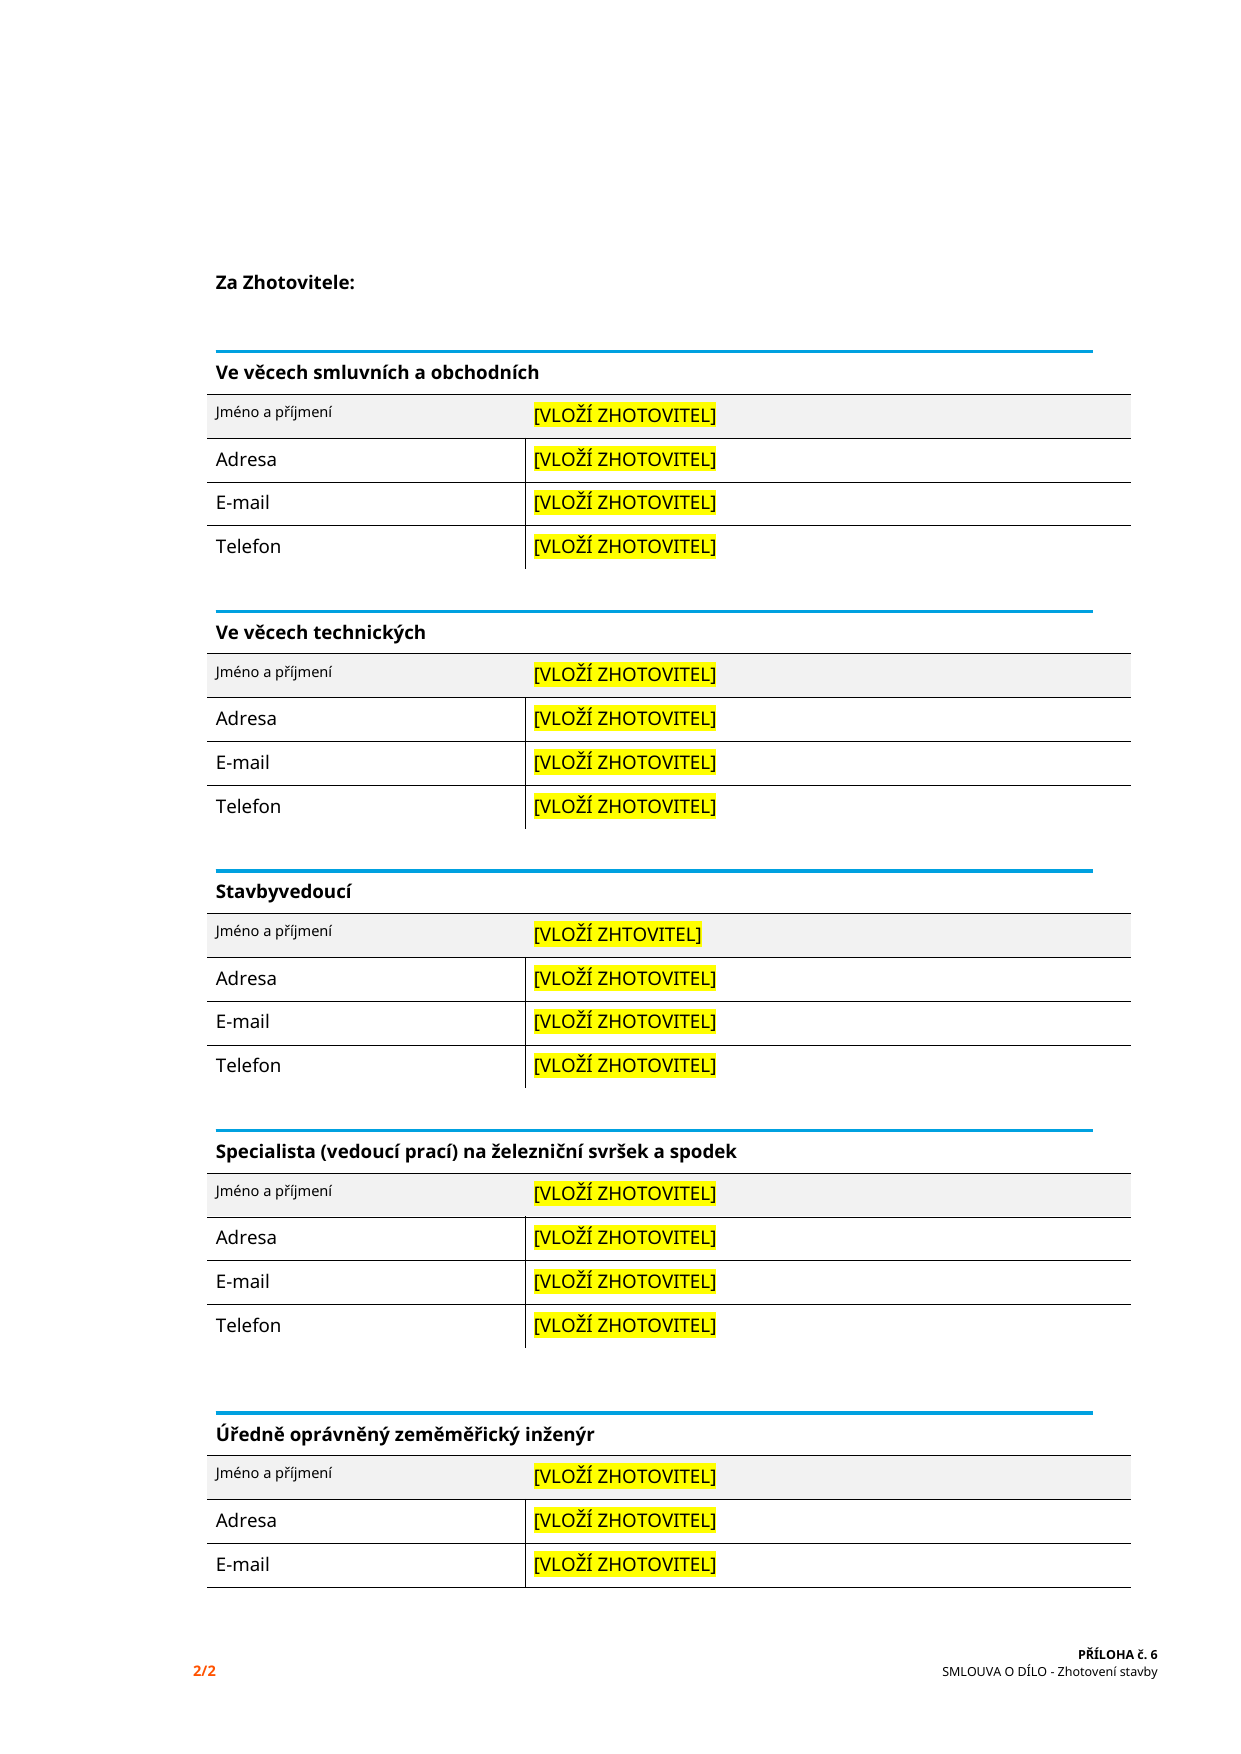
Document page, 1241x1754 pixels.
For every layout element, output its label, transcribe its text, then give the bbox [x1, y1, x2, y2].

table_cell E-mail [207, 1261, 525, 1304]
table_cell E-mail [207, 742, 525, 785]
text Ve věcech technických [216, 613, 1093, 644]
text Ve věcech smluvních a obchodních [216, 353, 1093, 385]
table_cell Telefon [207, 786, 525, 829]
table_cell E-mail [207, 1544, 525, 1587]
table_header Jméno a příjmení [207, 654, 526, 697]
table_cell E-mail [207, 1002, 525, 1044]
table_header Jméno a příjmení [207, 1174, 526, 1216]
table_cell E-mail [207, 483, 525, 525]
table_header [VLOŽÍ ZHOTOVITEL] [526, 654, 1131, 697]
table_cell [VLOŽÍ ZHOTOVITEL] [526, 483, 1131, 525]
table_cell Adresa [207, 958, 525, 1001]
table_cell [VLOŽÍ ZHOTOVITEL] [526, 1305, 1131, 1348]
table_cell [VLOŽÍ ZHOTOVITEL] [526, 1544, 1131, 1587]
table_header Jméno a příjmení [207, 914, 526, 957]
table_cell [VLOŽÍ ZHOTOVITEL] [526, 742, 1131, 785]
table_cell [VLOŽÍ ZHOTOVITEL] [526, 1500, 1131, 1543]
text Stavbyvedoucí [216, 873, 1093, 904]
table_cell [VLOŽÍ ZHOTOVITEL] [526, 1218, 1131, 1260]
table_cell [VLOŽÍ ZHOTOVITEL] [526, 526, 1131, 569]
text Za Zhotovitele: [216, 269, 1093, 294]
table_cell [VLOŽÍ ZHOTOVITEL] [526, 786, 1131, 829]
table_header Jméno a příjmení [207, 1456, 526, 1499]
table_header [VLOŽÍ ZHOTOVITEL] [526, 1174, 1131, 1216]
table_cell [VLOŽÍ ZHOTOVITEL] [526, 958, 1131, 1001]
text Specialista (vedoucí prací) na železniční svršek a spodek [216, 1132, 1093, 1164]
table_header [VLOŽÍ ZHOTOVITEL] [526, 1456, 1131, 1499]
table_cell Adresa [207, 1218, 525, 1260]
table_cell Telefon [207, 1046, 525, 1088]
table_cell [VLOŽÍ ZHOTOVITEL] [526, 1261, 1131, 1304]
table_header Jméno a příjmení [207, 395, 526, 438]
table_cell Telefon [207, 1305, 525, 1348]
table_cell [VLOŽÍ ZHOTOVITEL] [526, 439, 1131, 481]
table_header [VLOŽÍ ZHOTOVITEL] [526, 395, 1131, 438]
table_cell [VLOŽÍ ZHOTOVITEL] [526, 1046, 1131, 1088]
table_cell [VLOŽÍ ZHOTOVITEL] [526, 698, 1131, 741]
table_cell Telefon [207, 526, 525, 569]
table_cell Adresa [207, 1500, 525, 1543]
table_header [VLOŽÍ ZHTOVITEL] [526, 914, 1131, 957]
text Úředně oprávněný zeměměřický inženýr [216, 1415, 1093, 1446]
table_cell [VLOŽÍ ZHOTOVITEL] [526, 1002, 1131, 1044]
table_cell Adresa [207, 439, 525, 481]
table_cell Adresa [207, 698, 525, 741]
